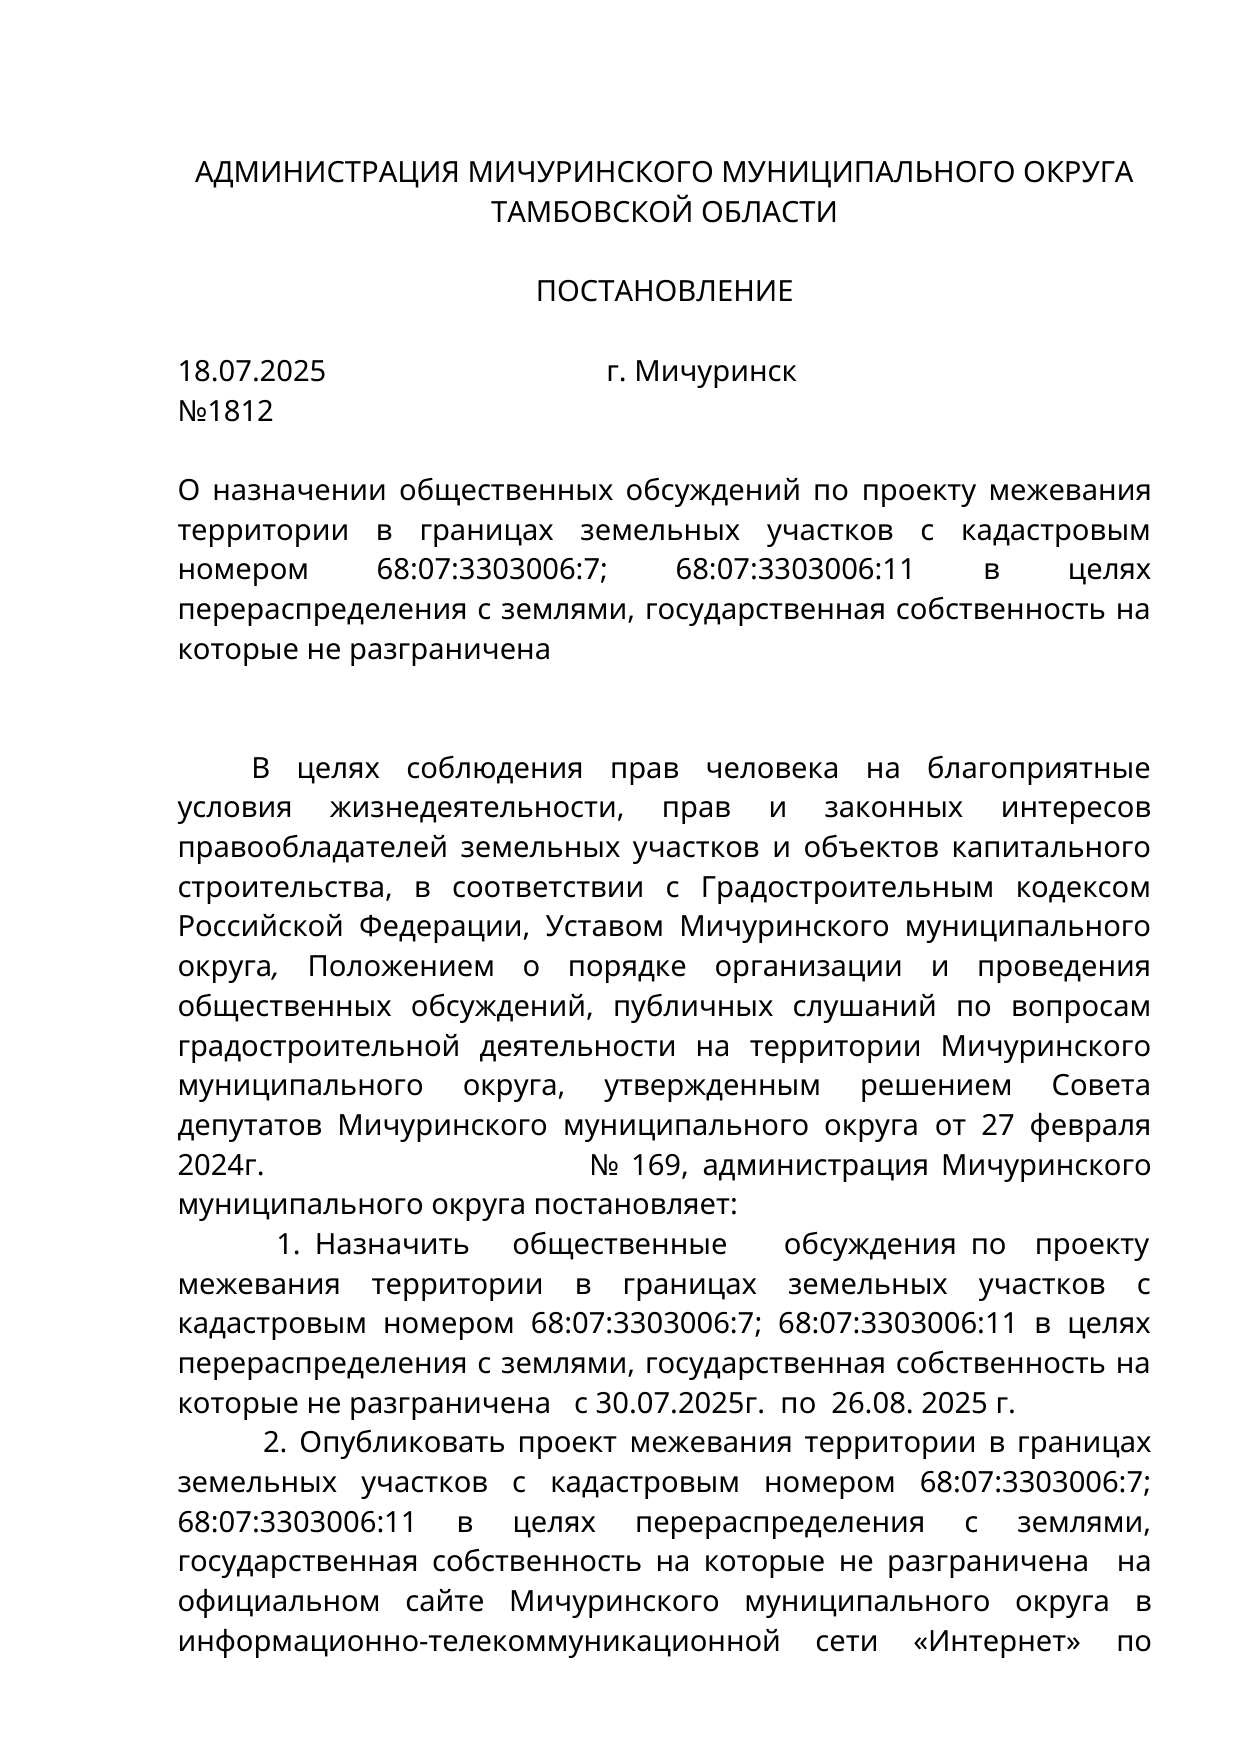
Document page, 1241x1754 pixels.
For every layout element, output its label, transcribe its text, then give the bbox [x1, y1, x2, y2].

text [177, 1422, 1152, 1660]
text О назначении общественных обсуждений по проекту межевания территории в границах земельных участков с кадастровым номером 68:07:3303006:7; 68:07:3303006:11 в целях перераспределения с землями, государственная собственность на которые не разграничена [177, 469, 1152, 668]
text 18.07.2025 г. Мичуринск №1812 [177, 350, 1152, 429]
text ТАМБОВСКОЙ ОБЛАСТИ [177, 191, 1152, 231]
text 1. Назначить общественные обсуждения по проекту межевания территории в границах земельных участков с кадастровым номером 68:07:3303006:7; 68:07:3303006:11 в целях перераспределения с землями, государственная собственность на которые не разграничена с 30.07.2025г. по 26.08. 2025 г. [177, 1223, 1152, 1422]
text ПОСТАНОВЛЕНИЕ [177, 271, 1152, 310]
text В целях соблюдения прав человека на благоприятные условия жизнедеятельности, прав и законных интересов правообладателей земельных участков и объектов капитального строительства, в соответствии с Градостроительным кодексом Российской Федерации, Уставом Мичуринского муниципального округа, Положением о порядке организации и проведения общественных обсуждений, публичных слушаний по вопросам градостроительной деятельности на территории Мичуринского муниципального округа, утвержденным решением Совета депутатов Мичуринского муниципального округа от 27 февраля 2024г. № 169, администрация Мичуринского муниципального округа постановляет: [177, 747, 1152, 1223]
text АДМИНИСТРАЦИЯ МИЧУРИНСКОГО МУНИЦИПАЛЬНОГО ОКРУГА [177, 152, 1152, 191]
